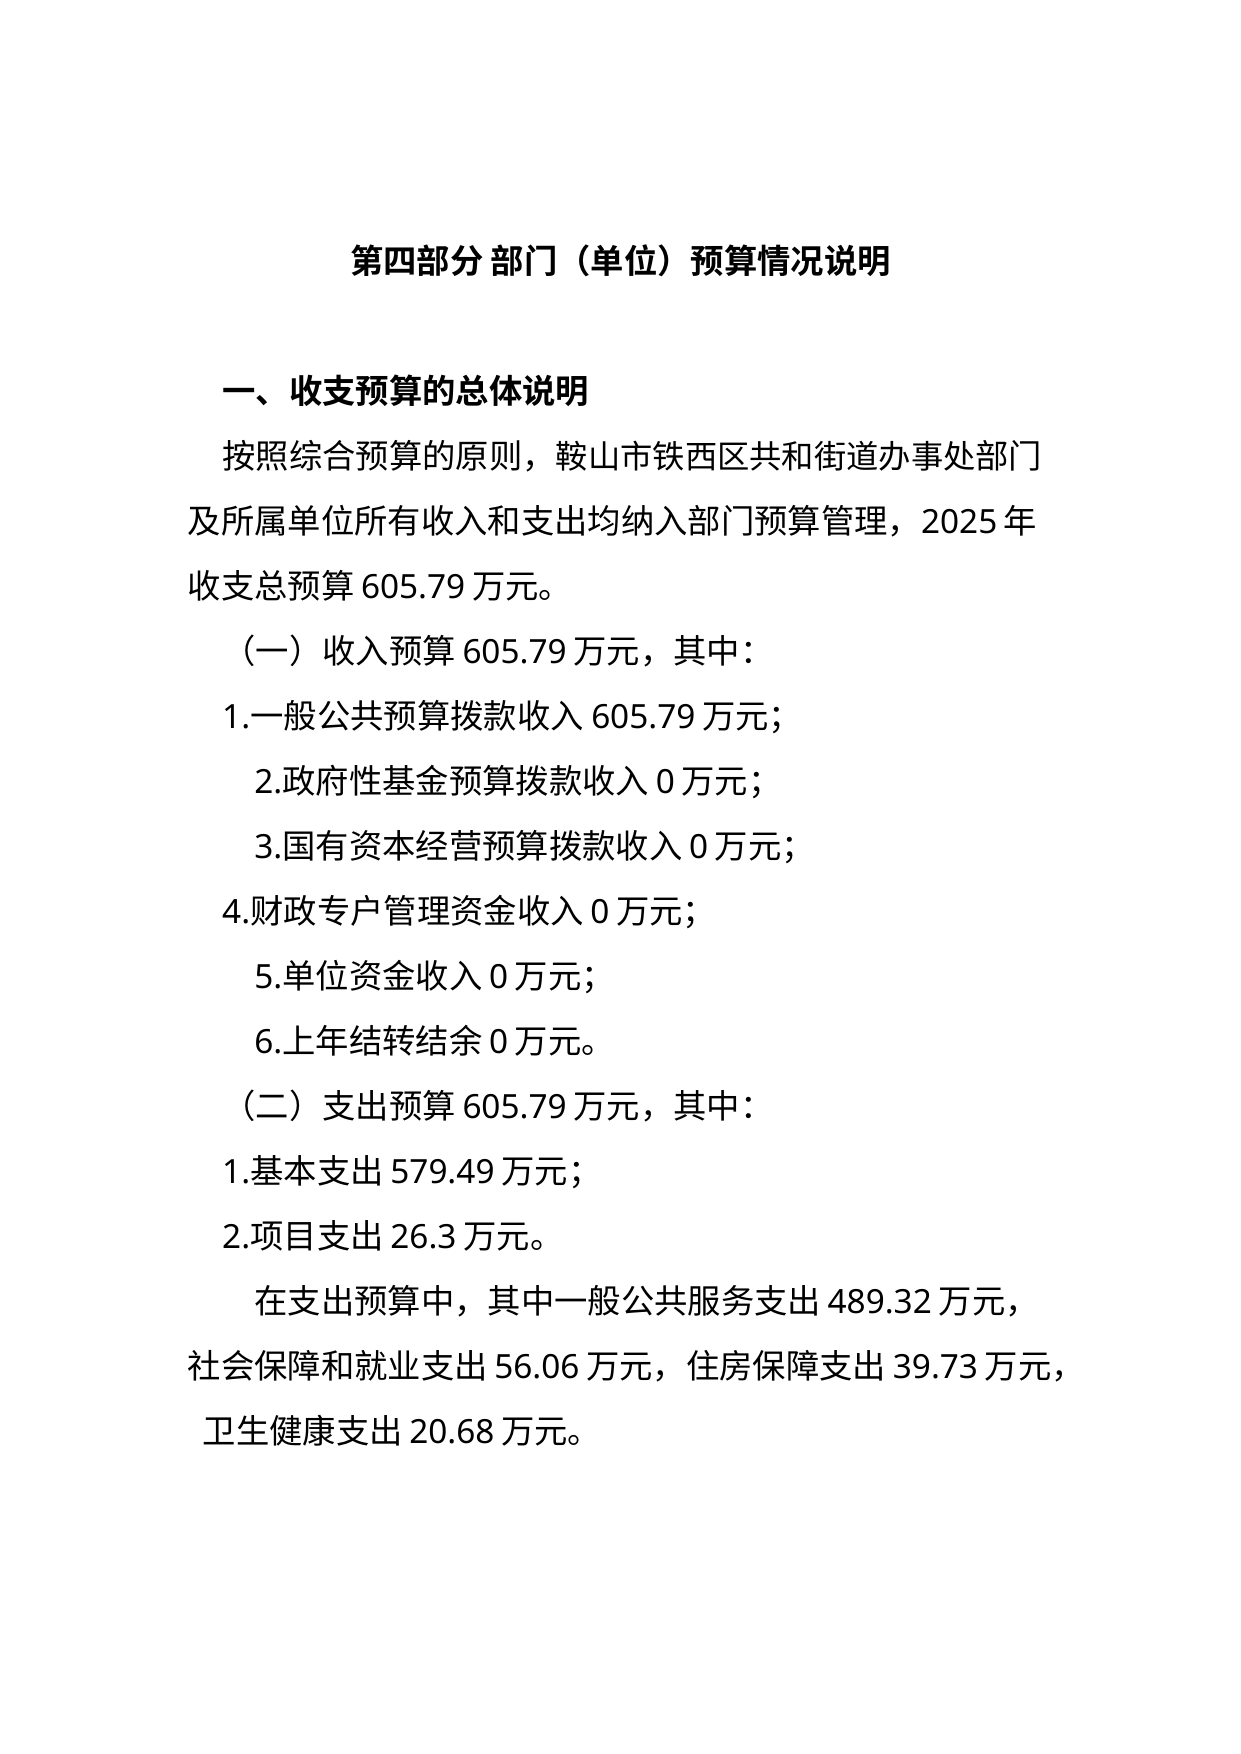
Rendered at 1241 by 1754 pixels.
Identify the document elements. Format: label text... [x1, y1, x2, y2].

text 5.单位资金收入0万元； [187, 942, 1053, 1007]
text （二）支出预算605.79万元，其中： [187, 1072, 1053, 1137]
text 按照综合预算的原则，鞍山市铁西区共和街道办事处部门及所属单位所有收入和支出均纳入部门预算管理，2025年收支总预算605.79万元。 [187, 422, 1053, 617]
text 2.政府性基金预算拨款收入0万元； [187, 747, 1053, 812]
text 一、收支预算的总体说明 [187, 357, 1053, 422]
text 第四部分 部门（单位）预算情况说明 [187, 227, 1053, 292]
text 1.一般公共预算拨款收入 605.79万元； [187, 682, 1053, 747]
text 4.财政专户管理资金收入0万元； [187, 877, 1053, 942]
text 1.基本支出579.49万元； [187, 1137, 1053, 1202]
text 2.项目支出26.3万元。 [187, 1202, 1053, 1267]
text 在支出预算中，其中一般公共服务支出489.32万元，社会保障和就业支出56.06万元，住房保障支出39.73万元， 卫生健康支出20.68万元。 [187, 1267, 1053, 1462]
text 3.国有资本经营预算拨款收入0万元； [187, 812, 1053, 877]
text 6.上年结转结余0万元。 [187, 1007, 1053, 1072]
text （一）收入预算605.79万元，其中： [187, 617, 1053, 682]
